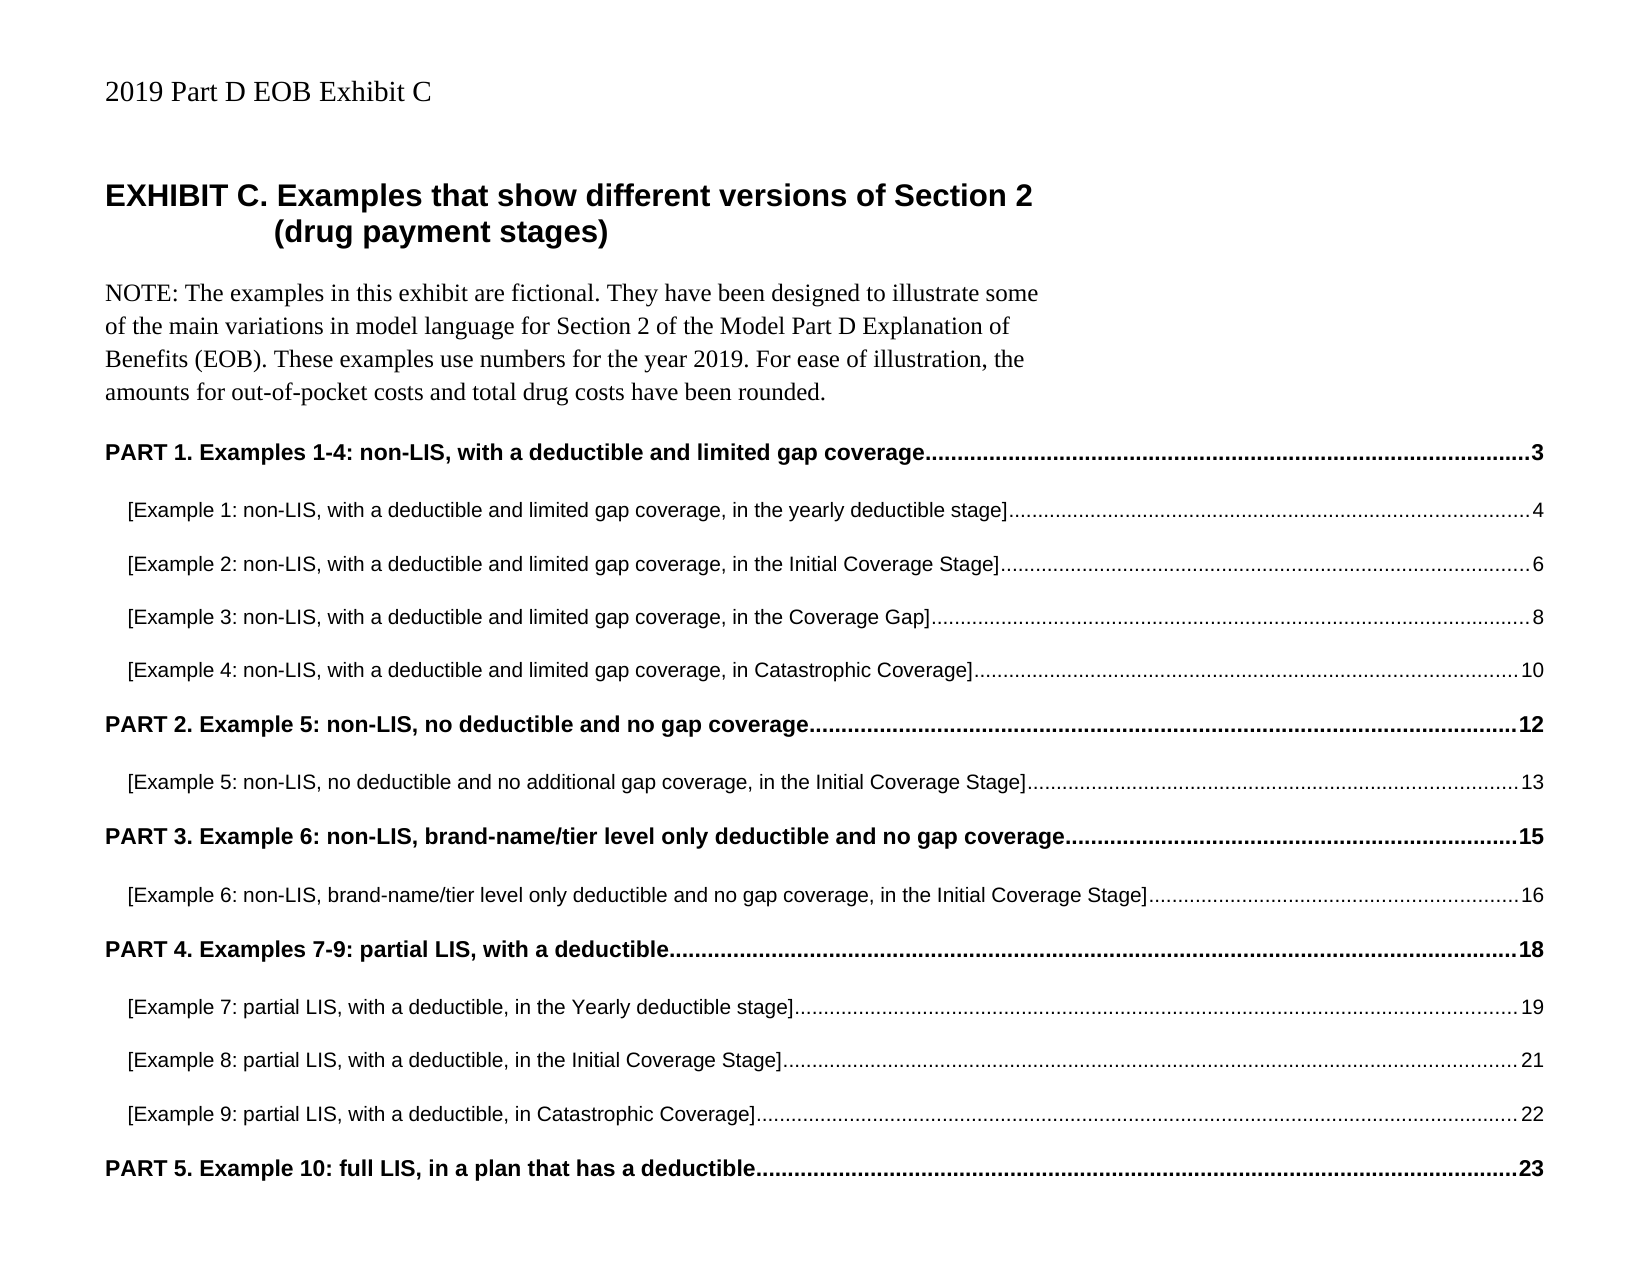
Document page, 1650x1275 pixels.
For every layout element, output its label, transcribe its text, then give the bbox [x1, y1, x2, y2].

text PART 4. Examples 7-9: partial LIS, with a deductible 18 [105, 936, 1545, 962]
text PART 5. Example 10: full LIS, in a plan that has a deductible 23 [105, 1154, 1545, 1181]
text [Example 2: non-LIS, with a deductible and limited gap coverage, in the Initial Coverage Stage] 6 [127, 551, 1545, 575]
text PART 2. Example 5: non-LIS, no deductible and no gap coverage 12 [105, 711, 1545, 737]
text [Example 6: non-LIS, brand-name/tier level only deductible and no gap coverage, in the Initial Coverage Stage] 16 [127, 883, 1545, 907]
text [Example 4: non-LIS, with a deductible and limited gap coverage, in Catastrophic Coverage] 10 [127, 658, 1545, 682]
text PART 3. Example 6: non-LIS, brand-name/tier level only deductible and no gap coverage 15 [105, 823, 1545, 850]
text [Example 8: partial LIS, with a deductible, in the Initial Coverage Stage] 21 [127, 1048, 1545, 1072]
text [Example 1: non-LIS, with a deductible and limited gap coverage, in the yearly deductible stage] 4 [127, 498, 1545, 522]
text [Example 9: partial LIS, with a deductible, in Catastrophic Coverage] 22 [127, 1101, 1545, 1125]
title EXHIBIT C. Examples that show different versions of Section 2 (drug payment stages) [105, 177, 1117, 248]
text [Example 3: non-LIS, with a deductible and limited gap coverage, in the Coverage Gap] 8 [127, 604, 1545, 628]
text [Example 7: partial LIS, with a deductible, in the Yearly deductible stage] 19 [127, 995, 1545, 1019]
text NOTE: The examples in this exhibit are fictional. They have been designed to illustrate some of the main variations in model language for Section 2 of the Model Part D Explanation of Benefits (EOB). These examples use numbers for the year 2019. For ease of illustration, the amounts for out-of-pocket costs and total drug costs have been rounded. [105, 278, 1042, 406]
text [Example 5: non-LIS, no deductible and no additional gap coverage, in the Initial Coverage Stage] 13 [127, 770, 1545, 794]
text PART 1. Examples 1-4: non-LIS, with a deductible and limited gap coverage 3 [105, 439, 1545, 465]
